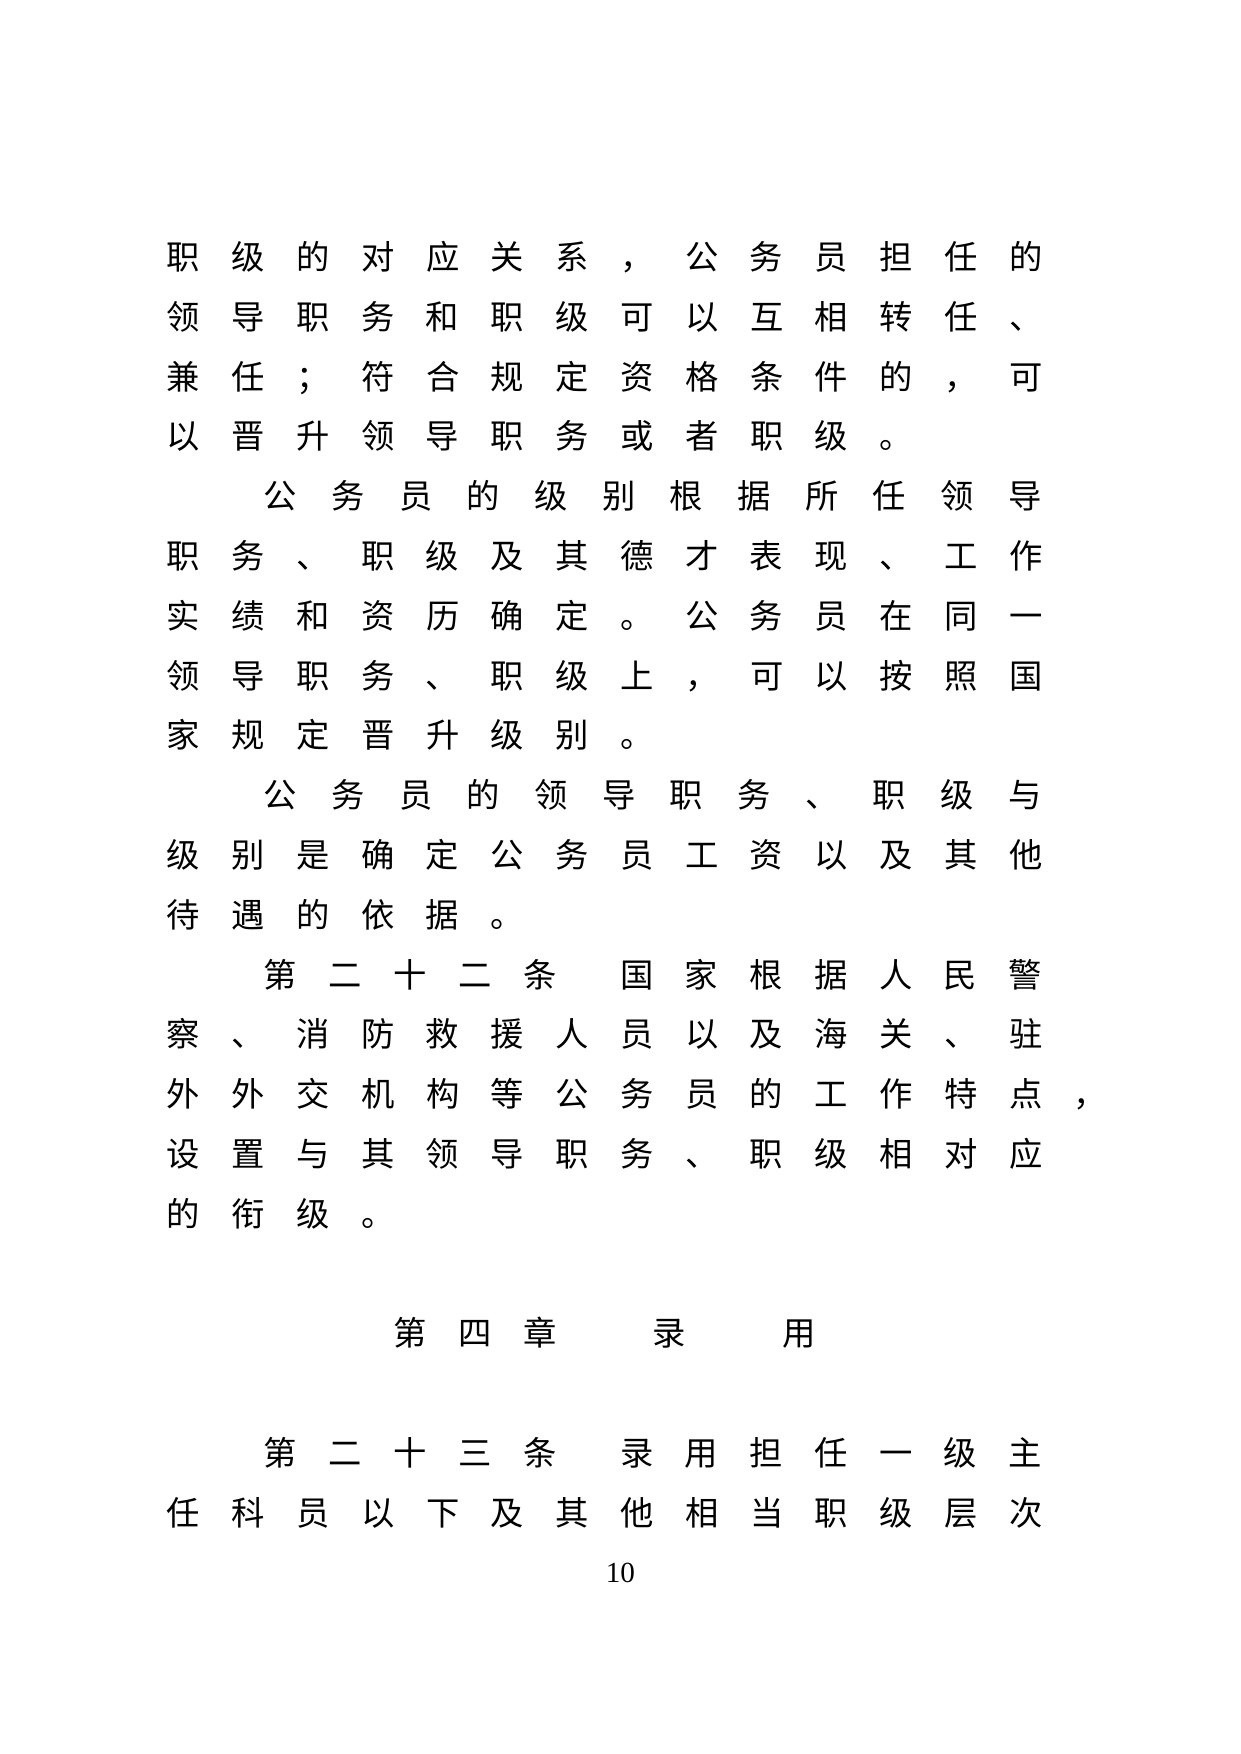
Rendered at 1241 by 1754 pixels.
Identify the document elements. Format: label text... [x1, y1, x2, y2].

text 第二十二条 国家根据人民警察、消防救援人员以及海关、驻外外交机构等公务员的工作特点，设置与其领导职务、职级相对应的衔级。 [167, 943, 1074, 1242]
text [167, 225, 1074, 464]
text 公务员的领导职务、职级与级别是确定公务员工资以及其他待遇的依据。 [167, 763, 1074, 943]
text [167, 1421, 1074, 1541]
text 公务员的级别根据所任领导职务、职级及其德才表现、工作实绩和资历确定。公务员在同一领导职务、职级上，可以按照国家规定晋升级别。 [167, 464, 1074, 763]
text 第四章 录 用 [167, 1301, 1074, 1361]
